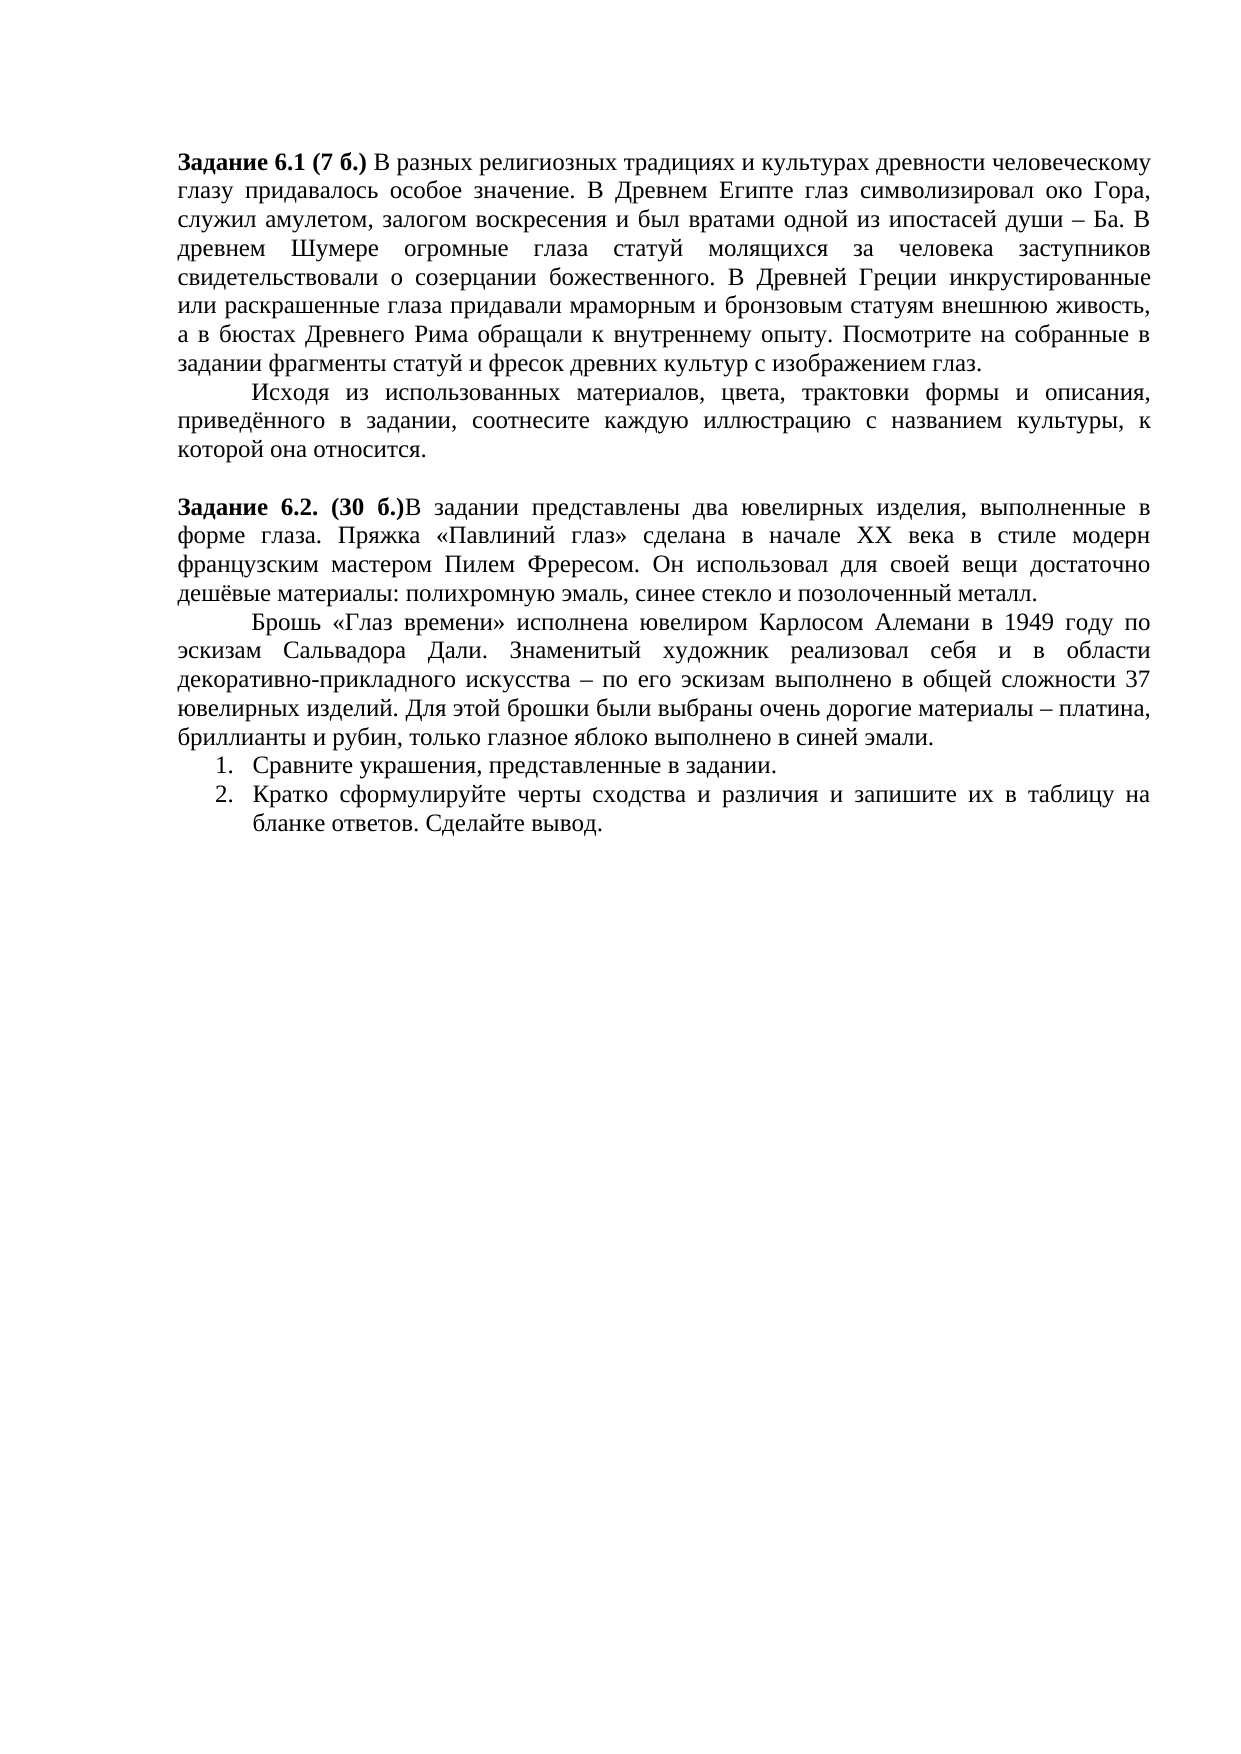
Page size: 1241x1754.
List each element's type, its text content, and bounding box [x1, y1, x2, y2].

list Кратко сформулируйте черты сходства и различия и запишите их в таблицу на бланке ответов. Сделайте вывод. [215, 779, 1152, 837]
text Задание 6.2. (30 б.)В задании представлены два ювелирных изделия, выполненные в форме глаза. Пряжка «Павлиний глаз» сделана в начале XX века в стиле модерн французским мастером Пилем Фрересом. Он использовал для своей вещи достаточно дешёвые материалы: полихромную эмаль, синее стекло и позолоченный металл. [177, 492, 1152, 607]
text Брошь «Глаз времени» исполнена ювелиром Карлосом Алемани в 1949 году по эскизам Сальвадора Дали. Знаменитый художник реализовал себя и в области декоративно-прикладного искусства – по его эскизам выполнено в общей сложности 37 ювелирных изделий. Для этой брошки были выбраны очень дорогие материалы – платина, бриллианты и рубин, только глазное яблоко выполнено в синей эмали. [177, 607, 1152, 751]
text Задание 6.1 (7 б.) В разных религиозных традициях и культурах древности человеческому глазу придавалось особое значение. В Древнем Египте глаз символизировал око Гора, служил амулетом, залогом воскресения и был вратами одной из ипостасей души – Ба. В древнем Шумере огромные глаза статуй молящихся за человека заступников свидетельствовали о созерцании божественного. В Древней Греции инкрустированные или раскрашенные глаза придавали мраморным и бронзовым статуям внешнюю живость, а в бюстах Древнего Рима обращали к внутреннему опыту. Посмотрите на собранные в задании фрагменты статуй и фресок древних культур с изображением глаз. [177, 147, 1152, 377]
text Исходя из использованных материалов, цвета, трактовки формы и описания, приведённого в задании, соотнесите каждую иллюстрацию с названием культуры, к которой она относится. [177, 377, 1152, 463]
list Сравните украшения, представленные в задании. [215, 751, 1152, 779]
